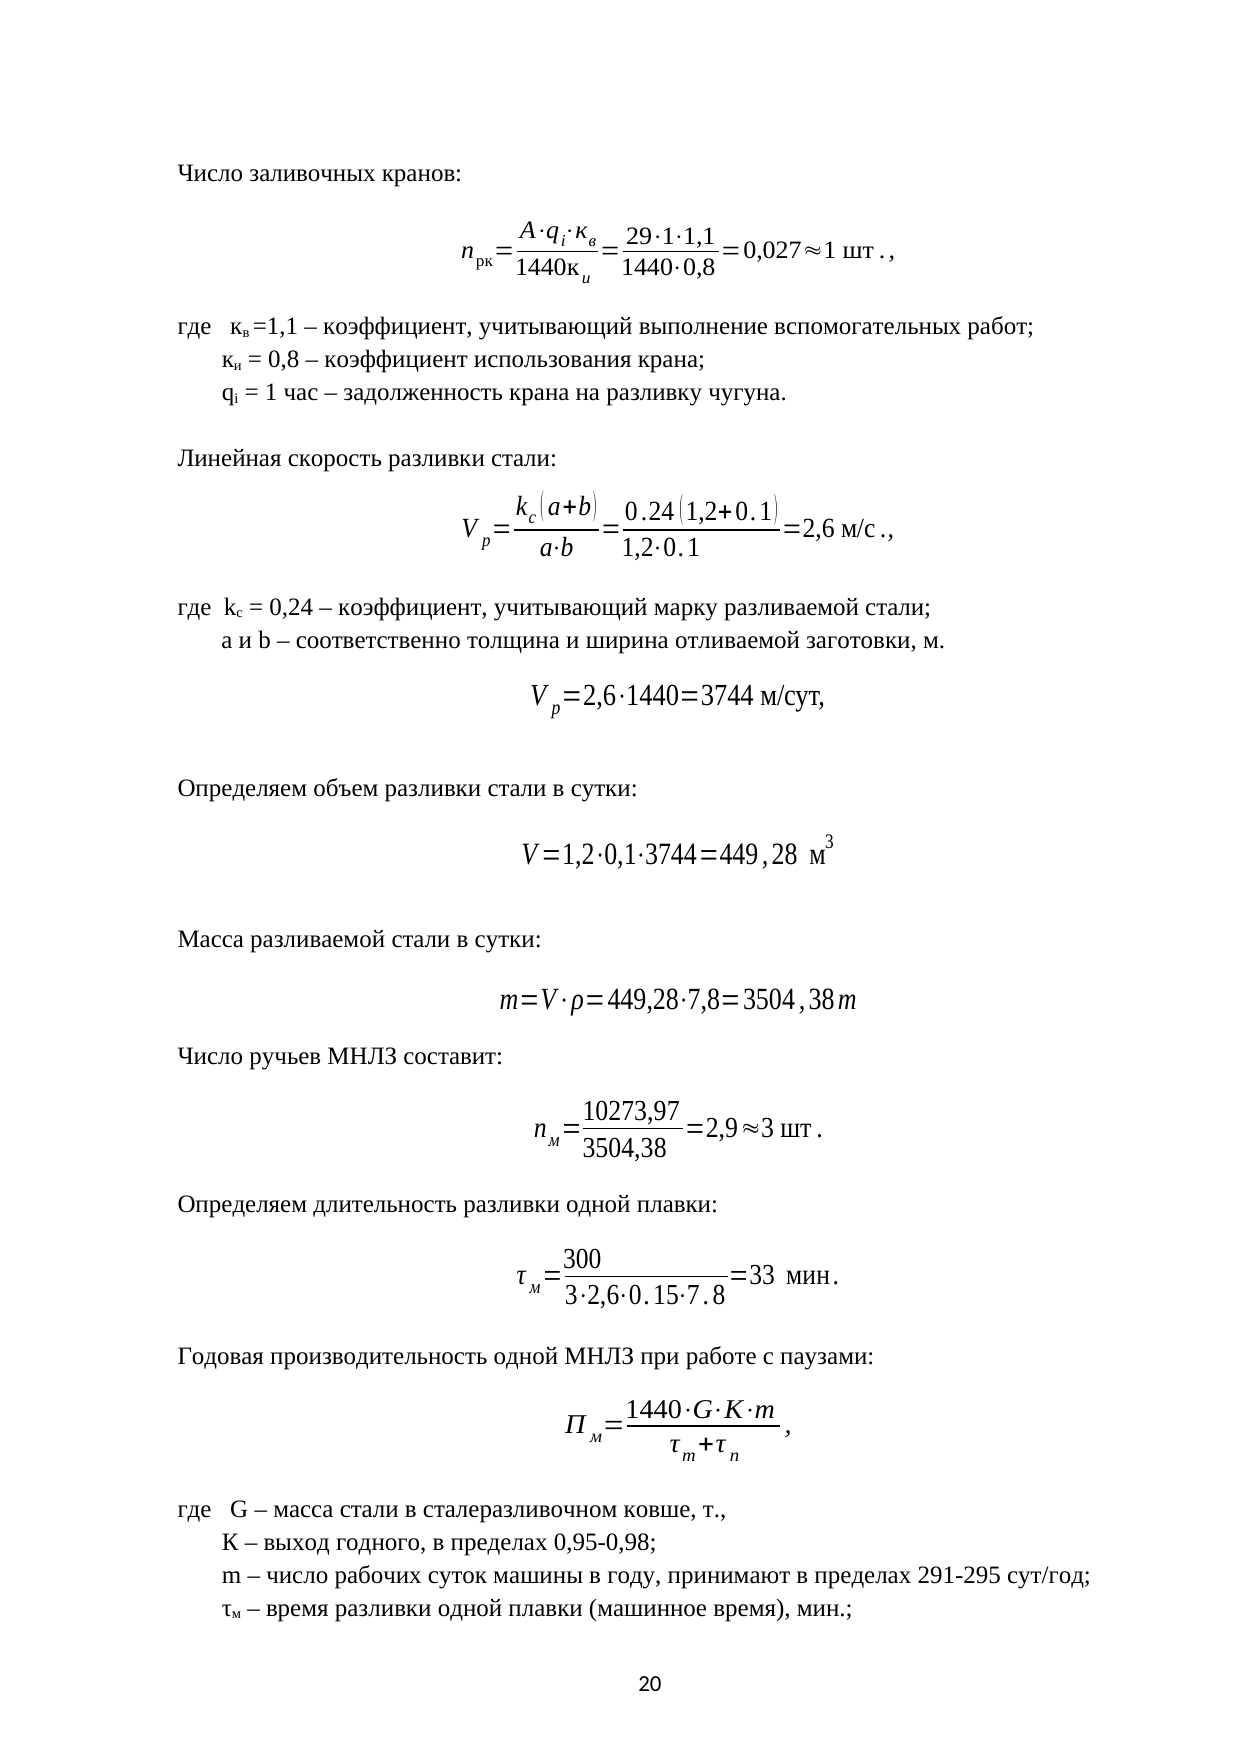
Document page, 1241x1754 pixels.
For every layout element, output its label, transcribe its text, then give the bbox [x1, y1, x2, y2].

text Определяем длительность разливки одной плавки: [118, 1189, 1181, 1218]
text qi = 1 час – задолженность крана на разливку чугуна. [162, 377, 1181, 406]
text Число заливочных кранов: [118, 158, 1181, 187]
text где кв =1,1 – коэффициент, учитывающий выполнение вспомогательных работ; [118, 311, 1181, 340]
text Масса разливаемой стали в сутки: [118, 895, 1181, 953]
text Линейная скорость разливки стали: [118, 443, 1181, 472]
text a и b – соответственно толщина и ширина отливаемой заготовки, м. [118, 625, 1181, 653]
text ки = 0,8 – коэффициент использования крана; [162, 344, 1181, 373]
text где kс = 0,24 – коэффициент, учитывающий марку разливаемой стали; [118, 592, 1181, 620]
text где G – масса стали в сталеразливочном ковше, т., [118, 1494, 1181, 1523]
text m – число рабочих суток машины в году, принимают в пределах 291-295 сут/год; [162, 1560, 1181, 1589]
text τм – время разливки одной плавки (машинное время), мин.; [162, 1593, 1181, 1622]
text Число ручьев МНЛЗ составит: [118, 1041, 1181, 1070]
text Определяем объем разливки стали в сутки: [118, 744, 1181, 802]
text Годовая производительность одной МНЛЗ при работе с паузами: [118, 1341, 1181, 1369]
text К – выход годного, в пределах 0,95-0,98; [162, 1527, 1181, 1556]
